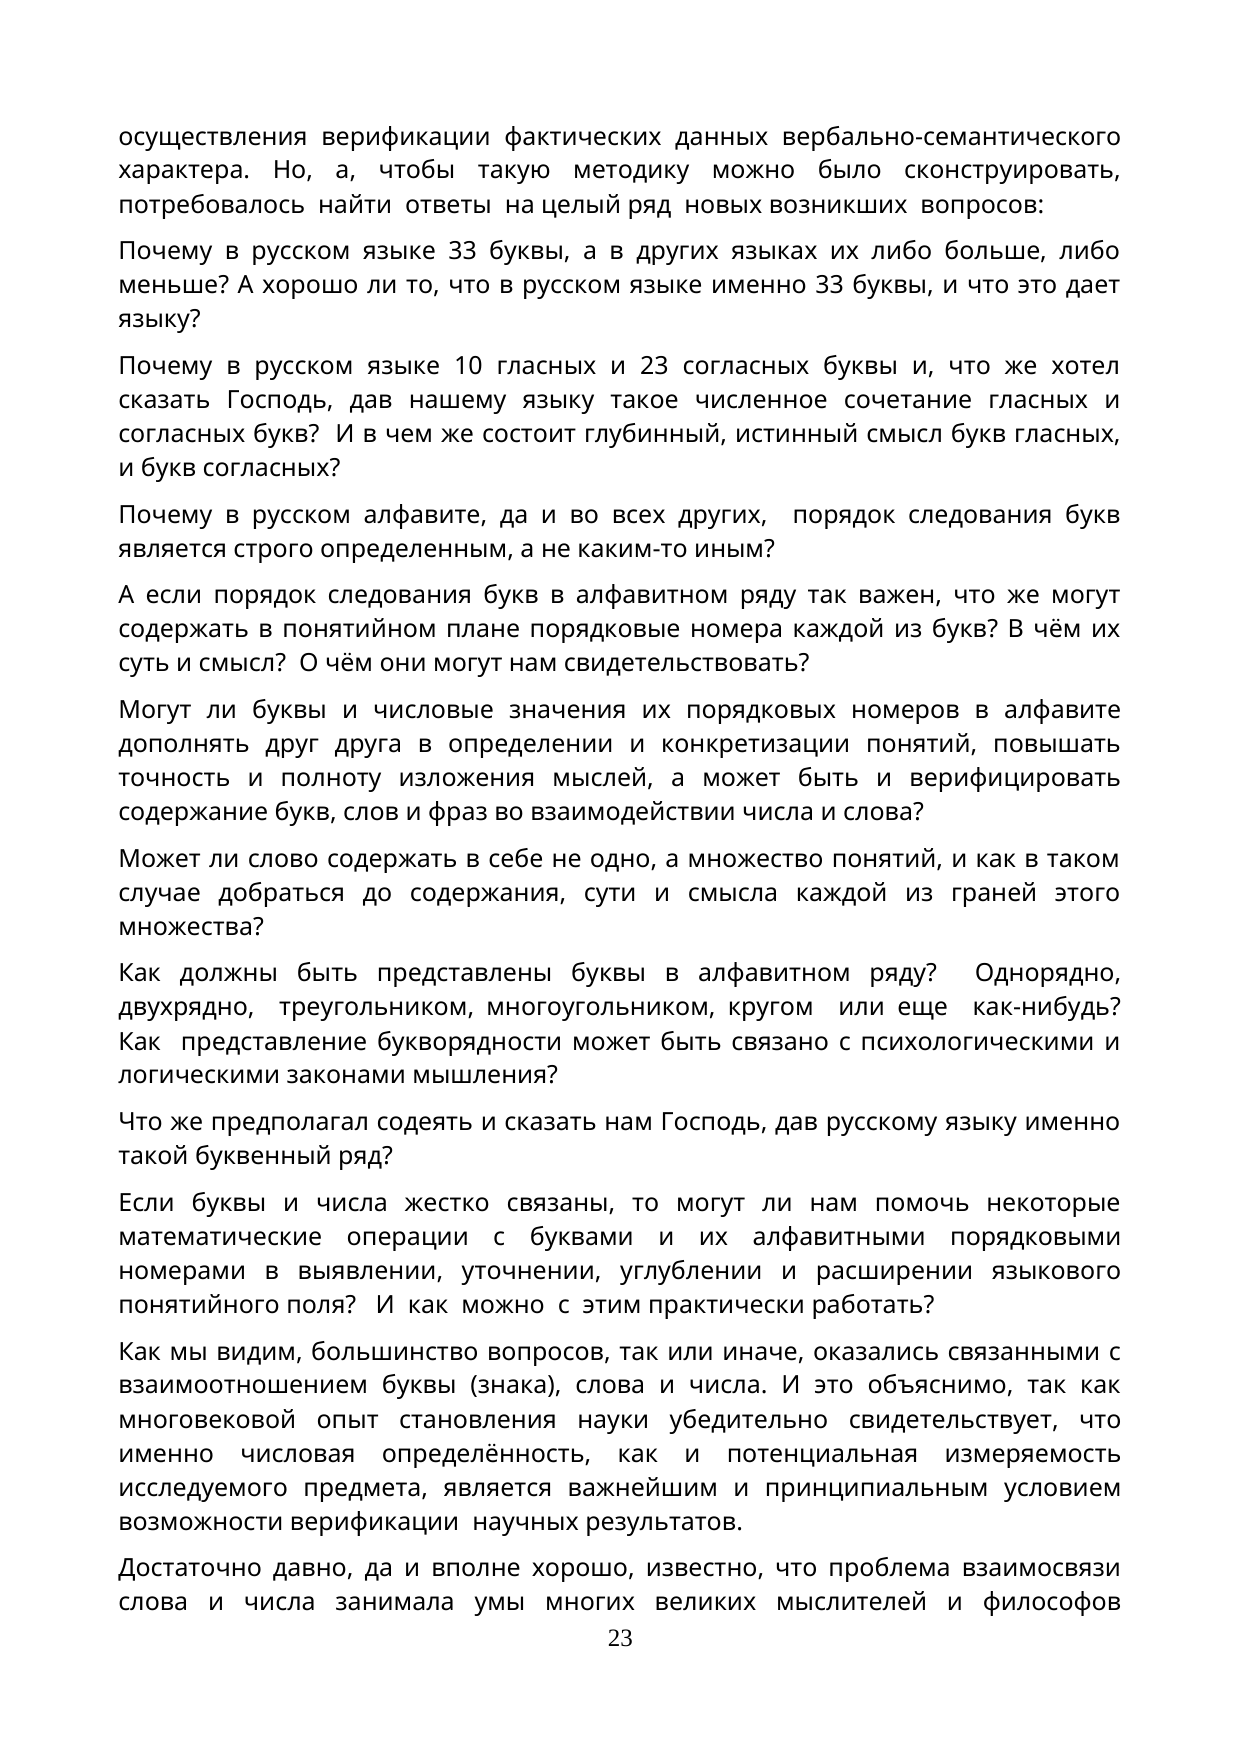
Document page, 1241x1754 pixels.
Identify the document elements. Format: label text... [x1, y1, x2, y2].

text Как должны быть представлены буквы в алфавитном ряду? Однорядно, двухрядно, треугольником, многоугольником, кругом или еще как-нибудь? Как представление букворядности может быть связано с психологическими и логическими законами мышления? [118, 955, 1122, 1091]
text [118, 118, 1122, 220]
text Почему в русском языке 33 буквы, а в других языках их либо больше, либо меньше? А хорошо ли то, что в русском языке именно 33 буквы, и что это дает языку? [118, 233, 1122, 335]
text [118, 1550, 1122, 1618]
text Могут ли буквы и числовые значения их порядковых номеров в алфавите дополнять друг друга в определении и конкретизации понятий, повышать точность и полноту изложения мыслей, а может быть и верифицировать содержание букв, слов и фраз во взаимодействии числа и слова? [118, 692, 1122, 828]
text Почему в русском алфавите, да и во всех других, порядок следования букв является строго определенным, а не каким-то иным? [118, 496, 1122, 564]
text Почему в русском языке 10 гласных и 23 согласных буквы и, что же хотел сказать Господь, дав нашему языку такое численное сочетание гласных и согласных букв? И в чем же состоит глубинный, истинный смысл букв гласных, и букв согласных? [118, 347, 1122, 484]
text А если порядок следования букв в алфавитном ряду так важен, что же могут содержать в понятийном плане порядковые номера каждой из букв? В чём их суть и смысл? О чём они могут нам свидетельствовать? [118, 577, 1122, 679]
text Как мы видим, большинство вопросов, так или иначе, оказались связанными с взаимоотношением буквы (знака), слова и числа. И это объяснимо, так как многовековой опыт становления науки убедительно свидетельствует, что именно числовая определённость, как и потенциальная измеряемость исследуемого предмета, является важнейшим и принципиальным условием возможности верификации научных результатов. [118, 1333, 1122, 1537]
text Что же предполагал содеять и сказать нам Господь, дав русскому языку именно такой буквенный ряд? [118, 1104, 1122, 1172]
text Если буквы и числа жестко связаны, то могут ли нам помочь некоторые математические операции с буквами и их алфавитными порядковыми номерами в выявлении, уточнении, углублении и расширении языкового понятийного поля? И как можно с этим практически работать? [118, 1184, 1122, 1321]
text Может ли слово содержать в себе не одно, а множество понятий, и как в таком случае добраться до содержания, сути и смысла каждой из граней этого множества? [118, 840, 1122, 942]
